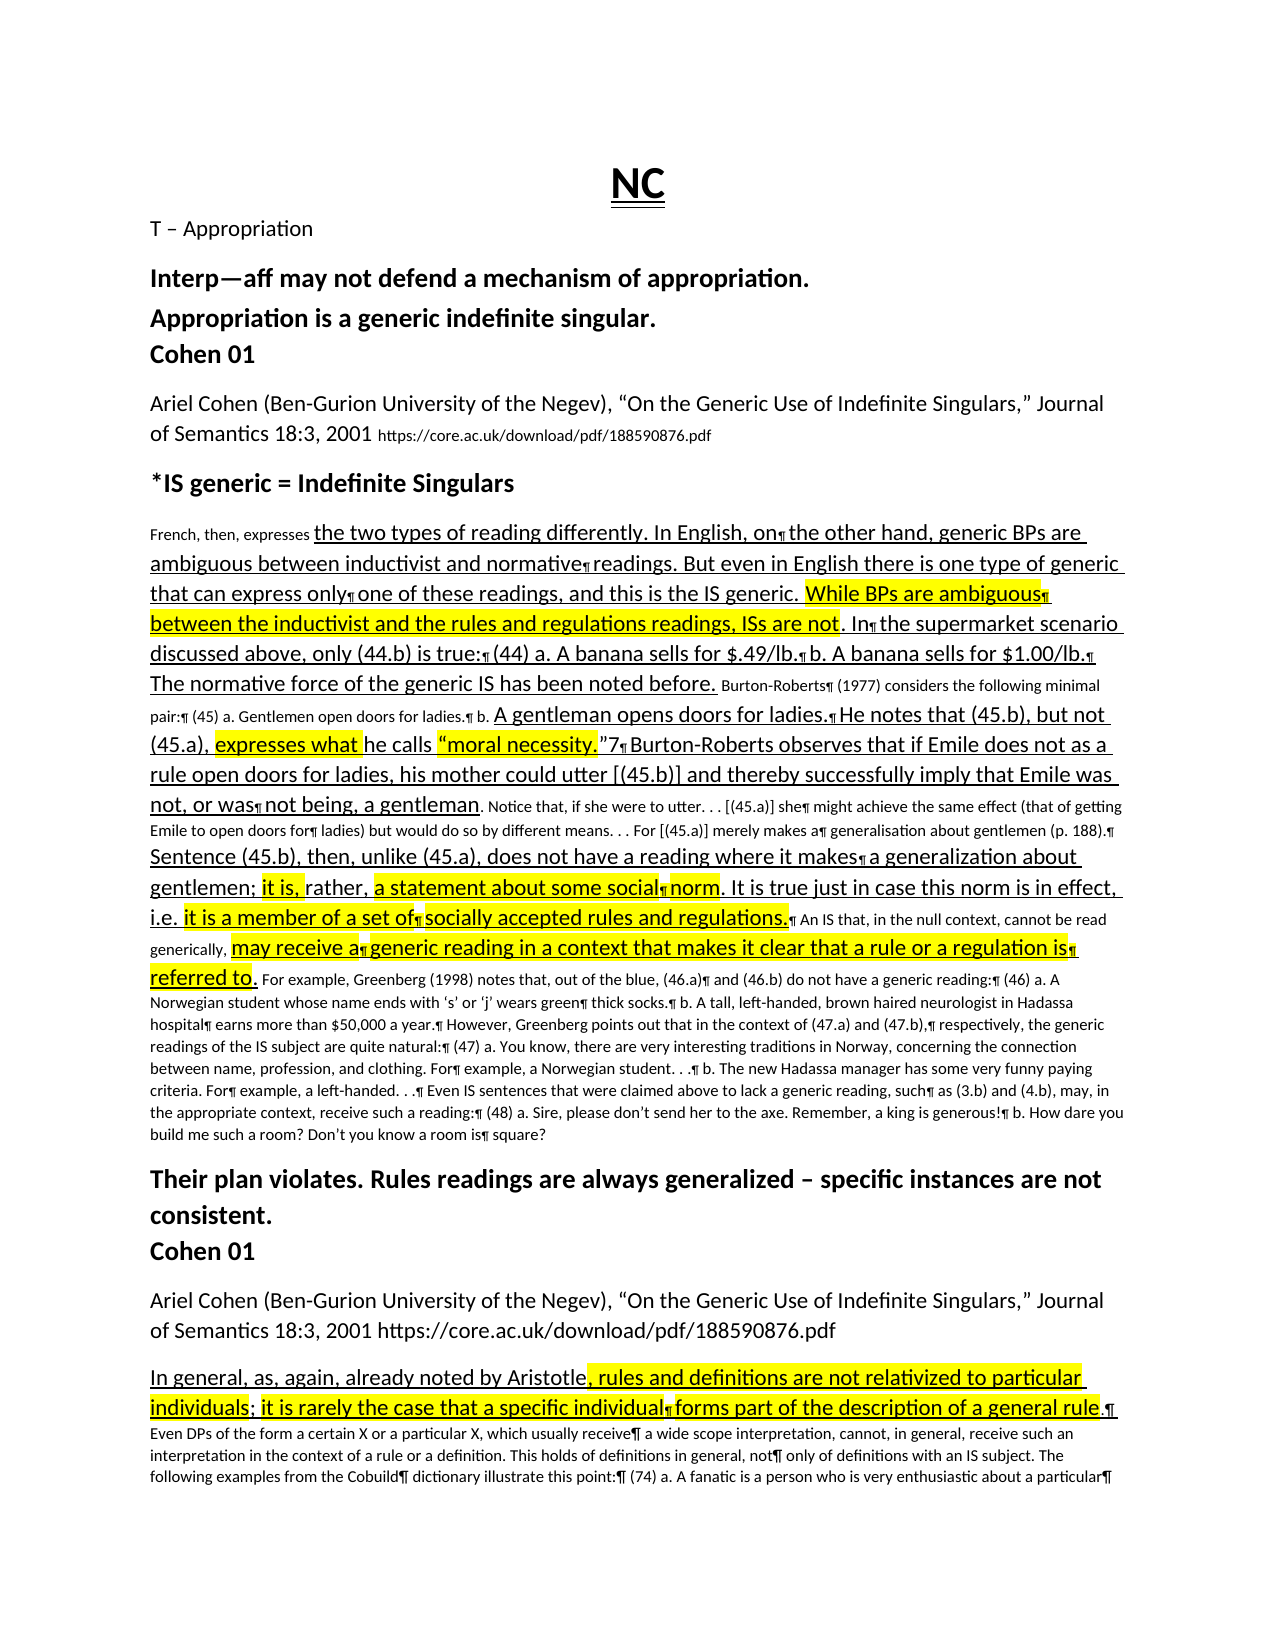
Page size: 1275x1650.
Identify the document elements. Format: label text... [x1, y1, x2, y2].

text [150, 1363, 1125, 1487]
subtitle Their plan violates. Rules readings are always generalized – specific instances are not consistent. [150, 1163, 1125, 1231]
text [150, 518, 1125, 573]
text Cohen 01 [150, 337, 1125, 370]
text Ariel Cohen (Ben-Gurion University of the Negev), “On the Generic Use of Indefinite Singulars,” Journal of Semantics 18:3, 2001 https://core.ac.uk/download/pdf/188590876.pdf [150, 1286, 1125, 1344]
text French, then, expresses the two types of reading differently. In English, on¶ the other hand, generic BPs are ambiguous between inductivist and normative¶ readings. But even in English there is one type of generic that can express only¶ one of these readings, and this is the IS generic. While BPs are ambiguous¶ between the inductivist and the rules and regulations readings, ISs are not. In¶ the supermarket scenario discussed above, only (44.b) is true:¶ (44) a. A banana sells for $.49/lb.¶ b. A banana sells for $1.00/lb.¶ The normative force of the generic IS has been noted before. Burton-Roberts¶ (1977) considers the following minimal pair:¶ (45) a. Gentlemen open doors for ladies.¶ b. A gentleman opens doors for ladies.¶ He notes that (45.b), but not (45.a), expresses what he calls “moral necessity.”7¶ Burton-Roberts observes that if Emile does not as a rule open doors for ladies, his mother could utter [(45.b)] and thereby successfully imply that Emile was not, or was¶ not being, a gentleman. Notice that, if she were to utter. . . [(45.a)] she¶ might achieve the same effect (that of getting Emile to open doors for¶ ladies) but would do so by different means. . . For [(45.a)] merely makes a¶ generalisation about gentlemen (p. 188).¶ Sentence (45.b), then, unlike (45.a), does not have a reading where it makes¶ a generalization about gentlemen; it is, rather, a statement about some social¶ norm. It is true just in case this norm is in effect, i.e. it is a member of a set of¶ socially accepted rules and regulations.¶ An IS that, in the null context, cannot be read generically, may receive a¶ generic reading in a context that makes it clear that a rule or a regulation is¶ referred to. For example, Greenberg (1998) notes that, out of the blue, (46.a)¶ and (46.b) do not have a generic reading:¶ (46) a. A Norwegian student whose name ends with ‘s’ or ‘j’ wears green¶ thick socks.¶ b. A tall, left-handed, brown haired neurologist in Hadassa hospital¶ earns more than $50,000 a year.¶ However, Greenberg points out that in the context of (47.a) and (47.b),¶ respectively, the generic readings of the IS subject are quite natural:¶ (47) a. You know, there are very interesting traditions in Norway, concerning the connection between name, profession, and clothing. For¶ example, a Norwegian student. . .¶ b. The new Hadassa manager has some very funny paying criteria. For¶ example, a left-handed. . .¶ Even IS sentences that were claimed above to lack a generic reading, such¶ as (3.b) and (4.b), may, in the appropriate context, receive such a reading:¶ (48) a. Sire, please don’t send her to the axe. Remember, a king is generous!¶ b. How dare you build me such a room? Don’t you know a room is¶ square? [150, 574, 1125, 1144]
subtitle Interp—aff may not defend a mechanism of appropriation. [150, 261, 1125, 294]
text *IS generic = Indefinite Singulars [150, 466, 1125, 499]
text T – Appropriation [150, 214, 1125, 242]
subtitle NC [150, 154, 1125, 210]
text Ariel Cohen (Ben-Gurion University of the Negev), “On the Generic Use of Indefinite Singulars,” Journal of Semantics 18:3, 2001 https://core.ac.uk/download/pdf/188590876.pdf [150, 389, 1125, 447]
text Cohen 01 [150, 1234, 1125, 1267]
subtitle Appropriation is a generic indefinite singular. [150, 301, 1125, 334]
